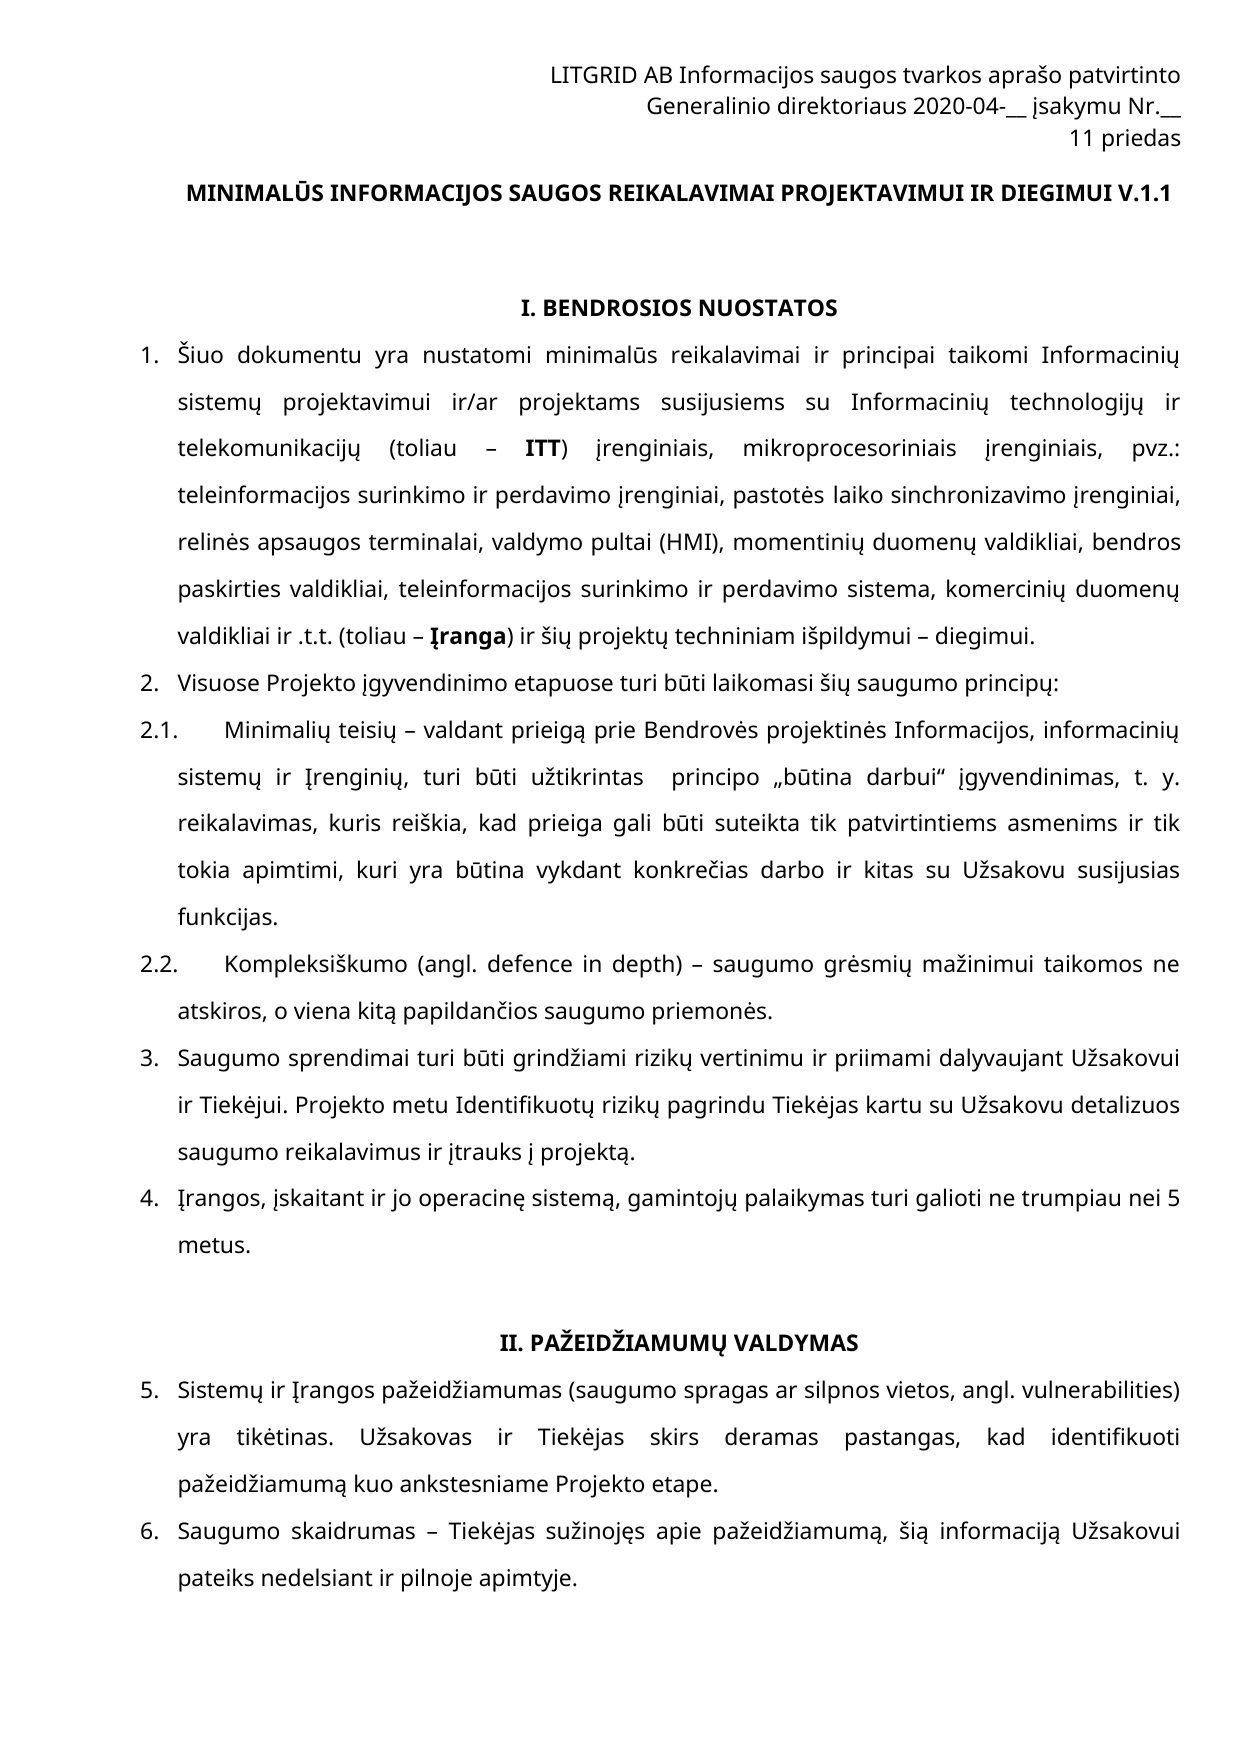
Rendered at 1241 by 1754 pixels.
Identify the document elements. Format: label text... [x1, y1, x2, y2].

list Minimalių teisių – valdant prieigą prie Bendrovės projektinės Informacijos, informacinių sistemų ir Įrenginių, turi būti užtikrintas principo „būtina darbui“ įgyvendinimas, t. y. reikalavimas, kuris reiškia, kad prieiga gali būti suteikta tik patvirtintiems asmenims ir tik tokia apimtimi, kuri yra būtina vykdant konkrečias darbo ir kitas su Užsakovu susijusias funkcijas. [140, 714, 1181, 932]
text MINIMALŪS INFORMACIJOS saugoS reikalavimai projektavimui ir diegimui V.1.1 [177, 177, 1181, 208]
subtitle I. BENDROSIOS NUOSTATOS [177, 292, 1181, 323]
text Įrangos, įskaitant ir jo operacinę sistemą, gamintojų palaikymas turi galioti ne trumpiau nei 5 metus. [140, 1182, 1181, 1261]
list Sistemų ir Įrangos pažeidžiamumas (saugumo spragas ar silpnos vietos, angl. vulnerabilities) yra tikėtinas. Užsakovas ir Tiekėjas skirs deramas pastangas, kad identifikuoti pažeidžiamumą kuo ankstesniame Projekto etape. [140, 1374, 1181, 1499]
list Visuose Projekto įgyvendinimo etapuose turi būti laikomasi šių saugumo principų: [140, 667, 1181, 698]
list Saugumo sprendimai turi būti grindžiami rizikų vertinimu ir priimami dalyvaujant Užsakovui ir Tiekėjui. Projekto metu Identifikuotų rizikų pagrindu Tiekėjas kartu su Užsakovu detalizuos saugumo reikalavimus ir įtrauks į projektą. [140, 1042, 1181, 1167]
list Šiuo dokumentu yra nustatomi minimalūs reikalavimai ir principai taikomi Informacinių sistemų projektavimui ir/ar projektams susijusiems su Informacinių technologijų ir telekomunikacijų (toliau – ITT) įrenginiais, mikroprocesoriniais įrenginiais, pvz.: teleinformacijos surinkimo ir perdavimo įrenginiai, pastotės laiko sinchronizavimo įrenginiai, relinės apsaugos terminalai, valdymo pultai (HMI), momentinių duomenų valdikliai, bendros paskirties valdikliai, teleinformacijos surinkimo ir perdavimo sistema, komercinių duomenų valdikliai ir .t.t. (toliau – Įranga) ir šių projektų techniniam išpildymui – diegimui. [140, 339, 1181, 651]
list Kompleksiškumo (angl. defence in depth) – saugumo grėsmių mažinimui taikomos ne atskiros, o viena kitą papildančios saugumo priemonės. [140, 948, 1181, 1026]
list Saugumo skaidrumas – Tiekėjas sužinojęs apie pažeidžiamumą, šią informaciją Užsakovui pateiks nedelsiant ir pilnoje apimtyje. [140, 1515, 1181, 1593]
subtitle II. PAŽEIDŽIAMUMŲ VALDYMAS [177, 1327, 1181, 1358]
